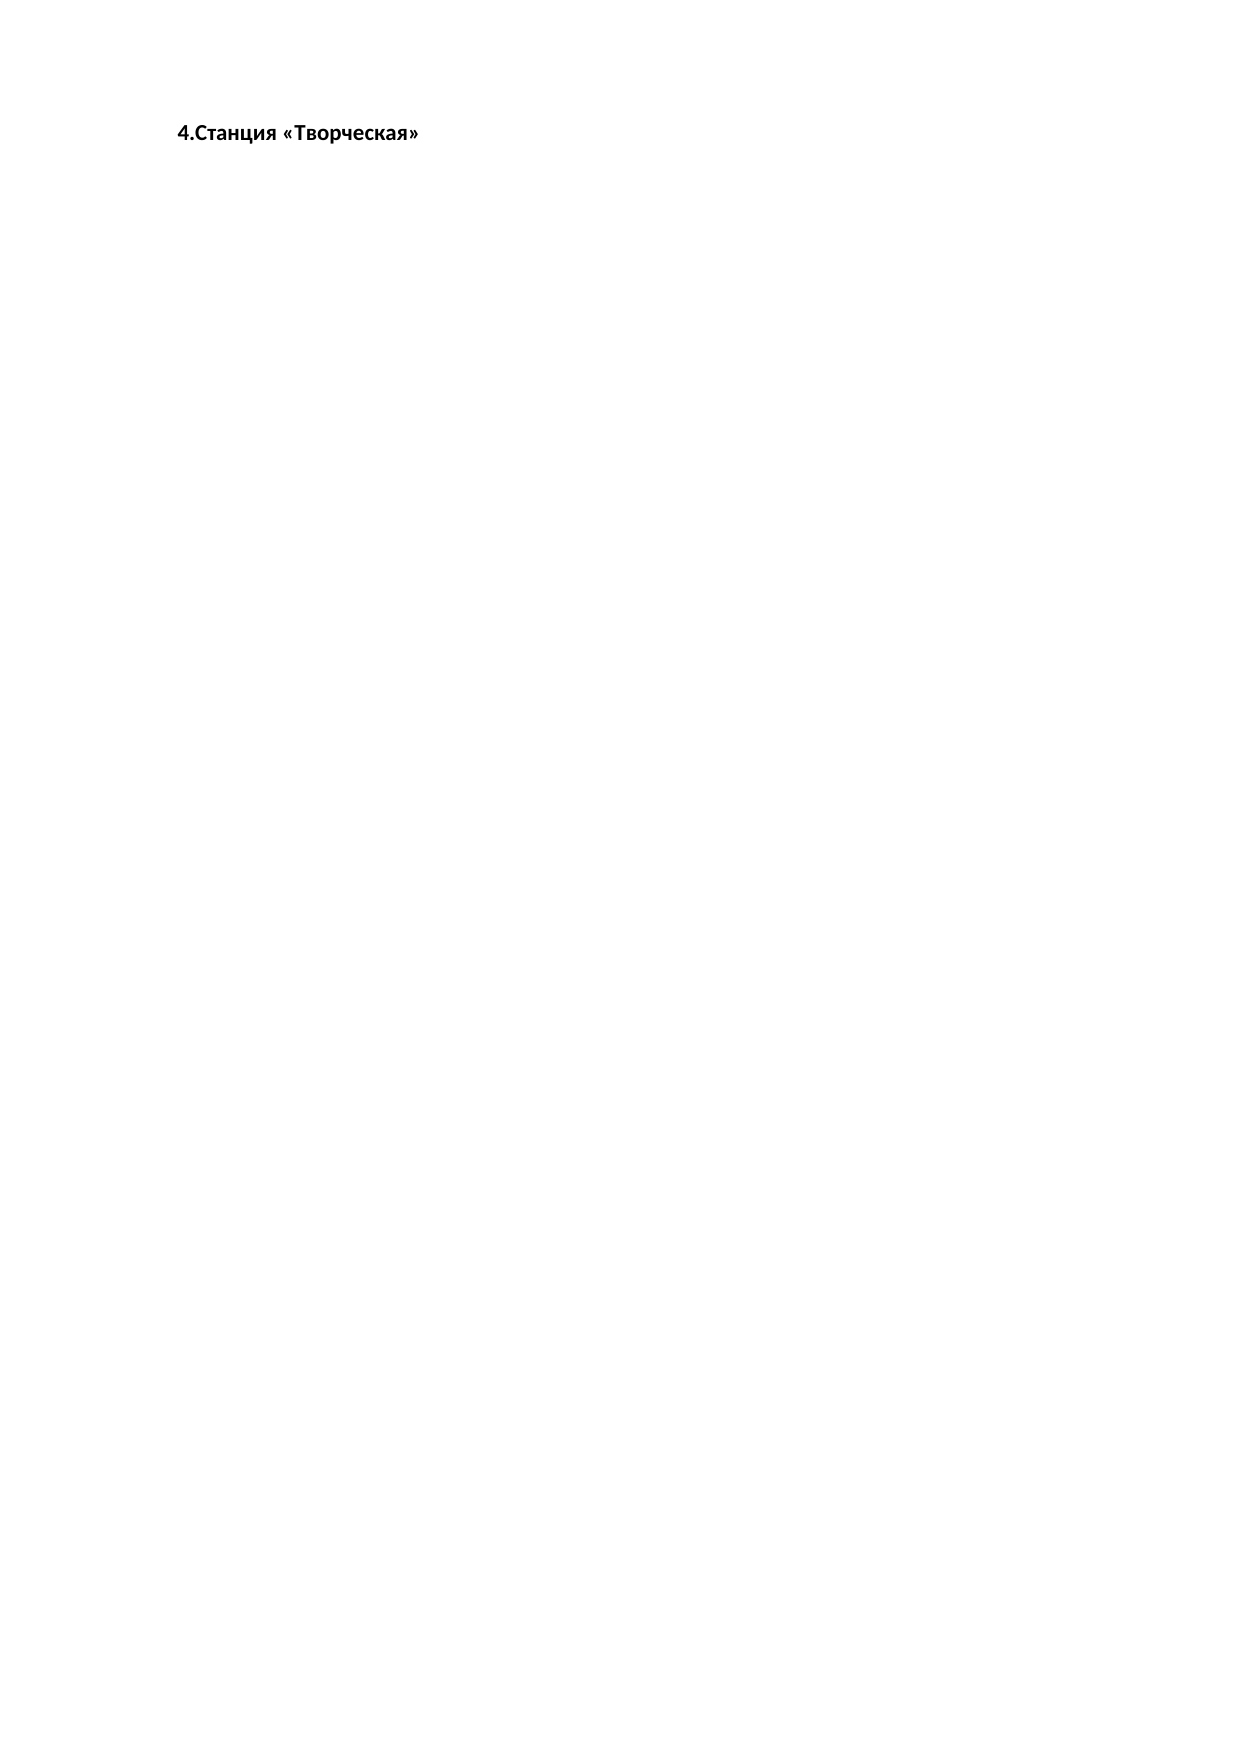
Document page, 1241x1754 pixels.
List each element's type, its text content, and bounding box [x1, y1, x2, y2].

text 4.Станция «Творческая» [177, 118, 1152, 146]
